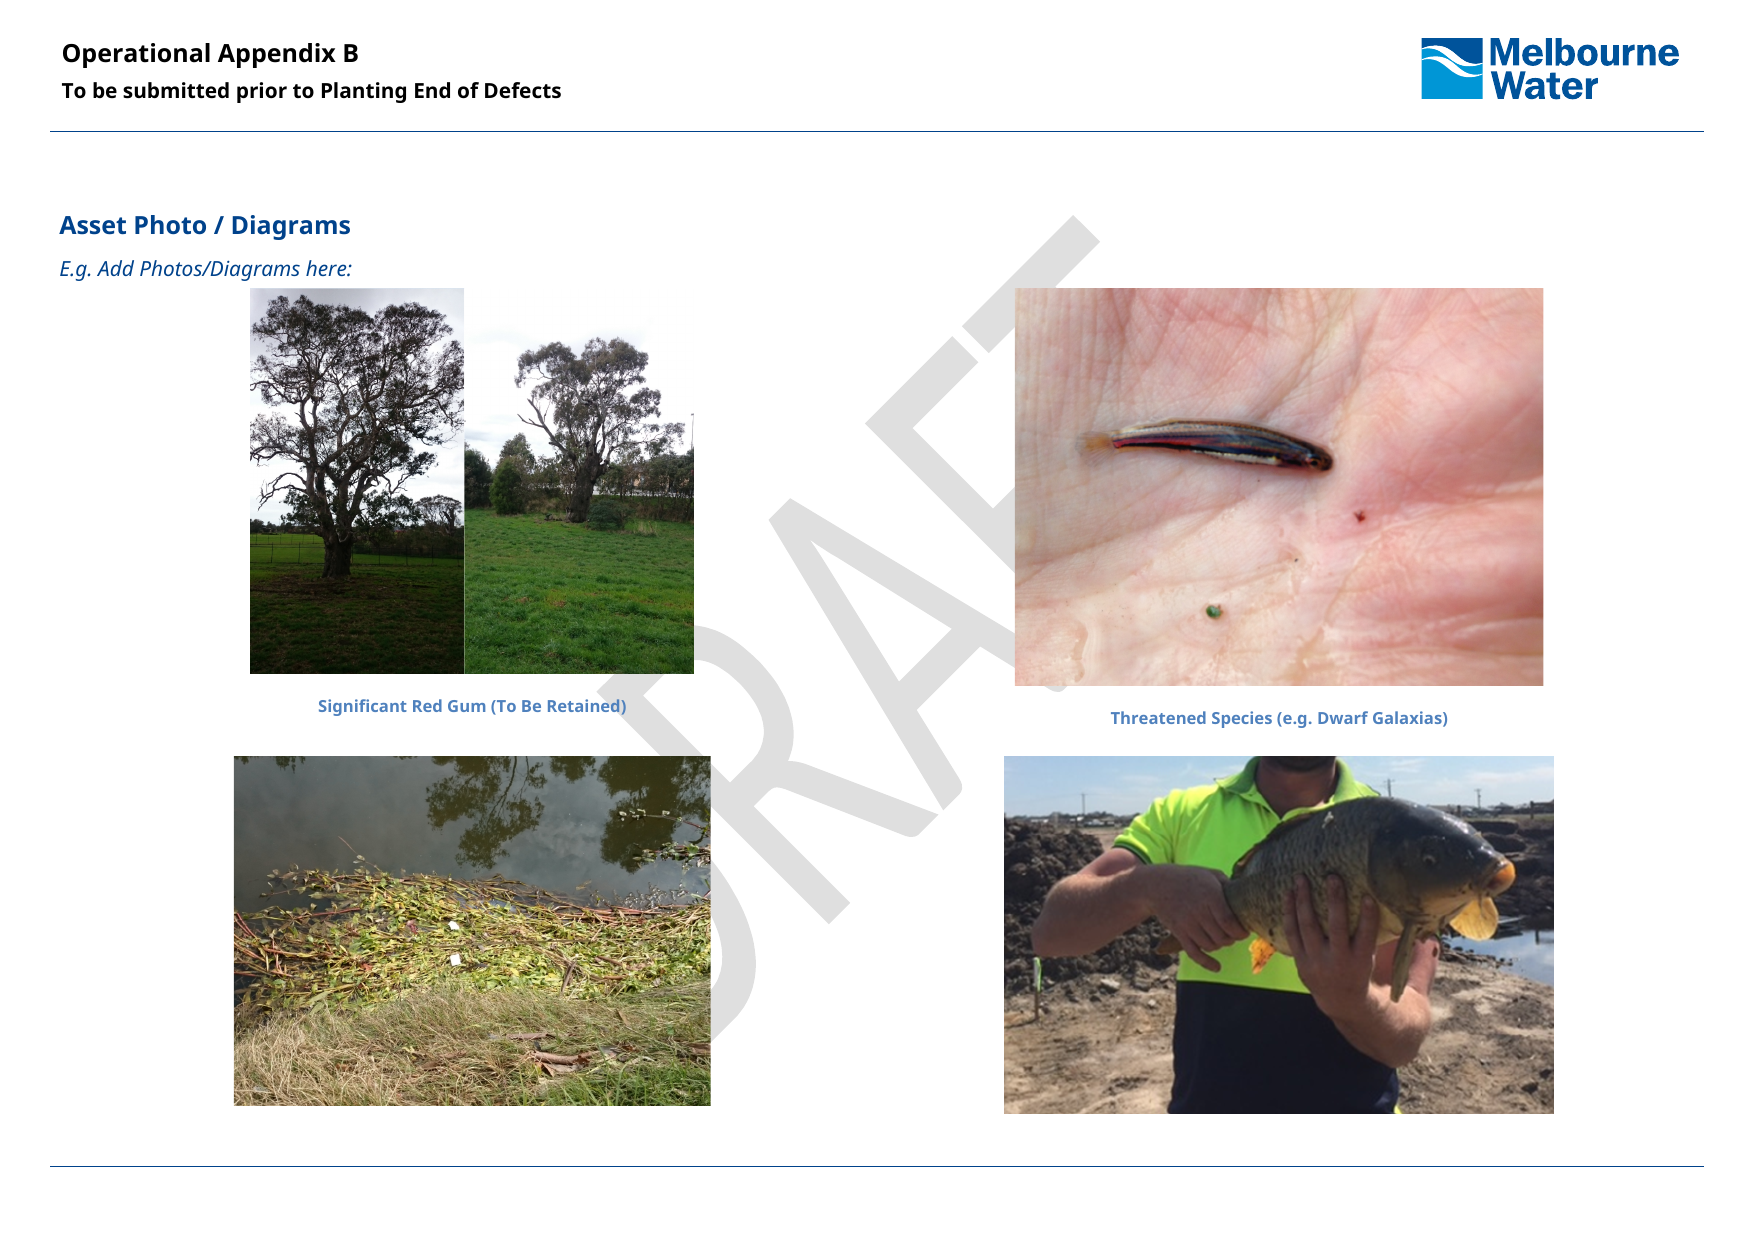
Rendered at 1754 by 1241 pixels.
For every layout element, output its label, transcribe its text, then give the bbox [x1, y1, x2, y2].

subtitle Asset Photo / Diagrams [59, 207, 1695, 241]
table_header Significant Red Gum (To Be Retained) [70, 289, 874, 750]
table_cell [874, 750, 1684, 1122]
picture [1004, 756, 1554, 1114]
picture [233, 756, 711, 1106]
picture [1014, 288, 1544, 686]
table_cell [70, 750, 874, 1122]
text E.g. Add Photos/Diagrams here: [59, 254, 1695, 282]
table_header Threatened Species (e.g. Dwarf Galaxias) [874, 289, 1684, 750]
picture [250, 288, 694, 674]
